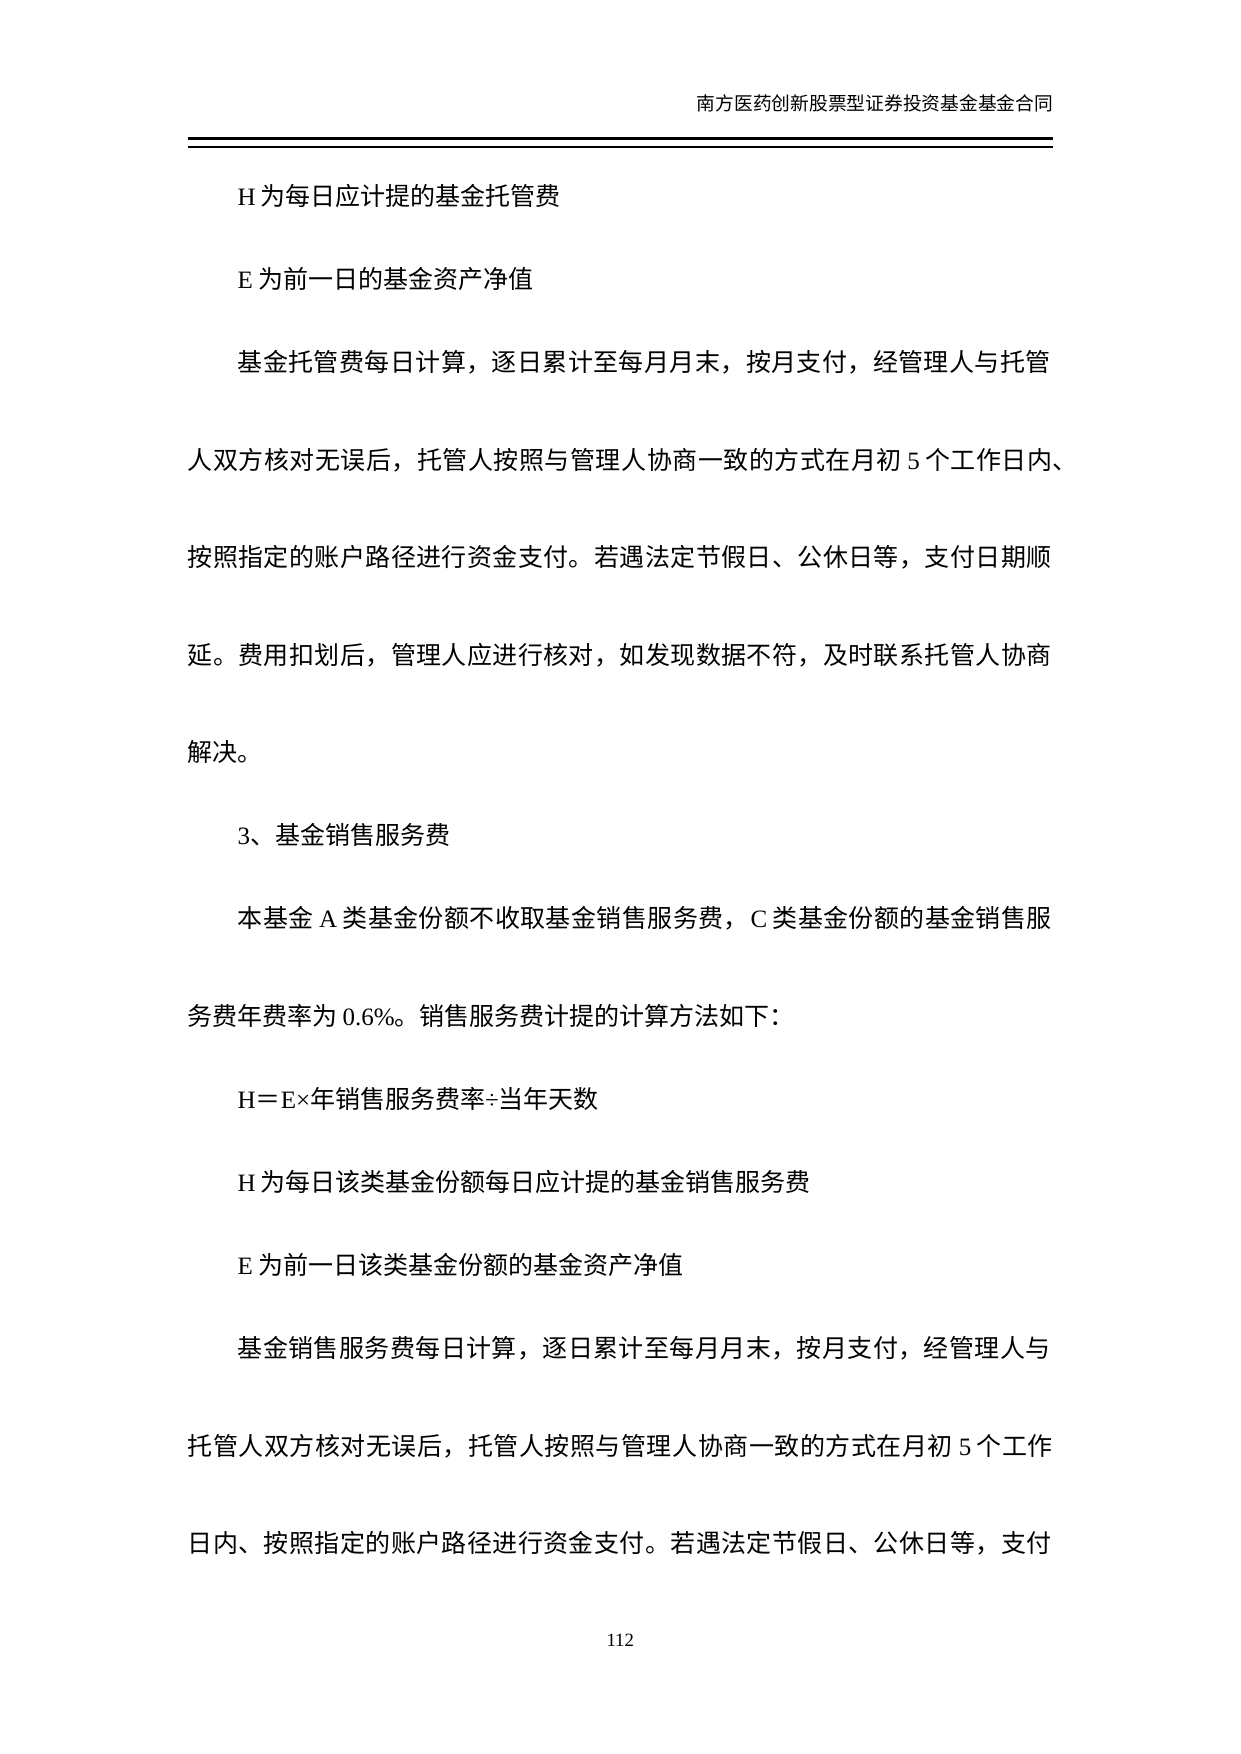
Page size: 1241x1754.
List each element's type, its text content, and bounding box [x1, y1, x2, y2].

text H＝E×年销售服务费率÷当年天数 [187, 1065, 1053, 1130]
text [187, 1314, 1053, 1574]
text H为每日应计提的基金托管费 [187, 162, 1053, 227]
text E为前一日该类基金份额的基金资产净值 [187, 1231, 1053, 1296]
text E为前一日的基金资产净值 [187, 245, 1053, 310]
text H为每日该类基金份额每日应计提的基金销售服务费 [187, 1148, 1053, 1213]
text 基金托管费每日计算，逐日累计至每月月末，按月支付，经管理人与托管人双方核对无误后，托管人按照与管理人协商一致的方式在月初5个工作日内、按照指定的账户路径进行资金支付。若遇法定节假日、公休日等，支付日期顺延。费用扣划后，管理人应进行核对，如发现数据不符，及时联系托管人协商解决。 [187, 328, 1053, 783]
text 3、基金销售服务费 [187, 801, 1053, 866]
text 本基金A类基金份额不收取基金销售服务费，C类基金份额的基金销售服务费年费率为0.6%。销售服务费计提的计算方法如下： [187, 884, 1053, 1047]
